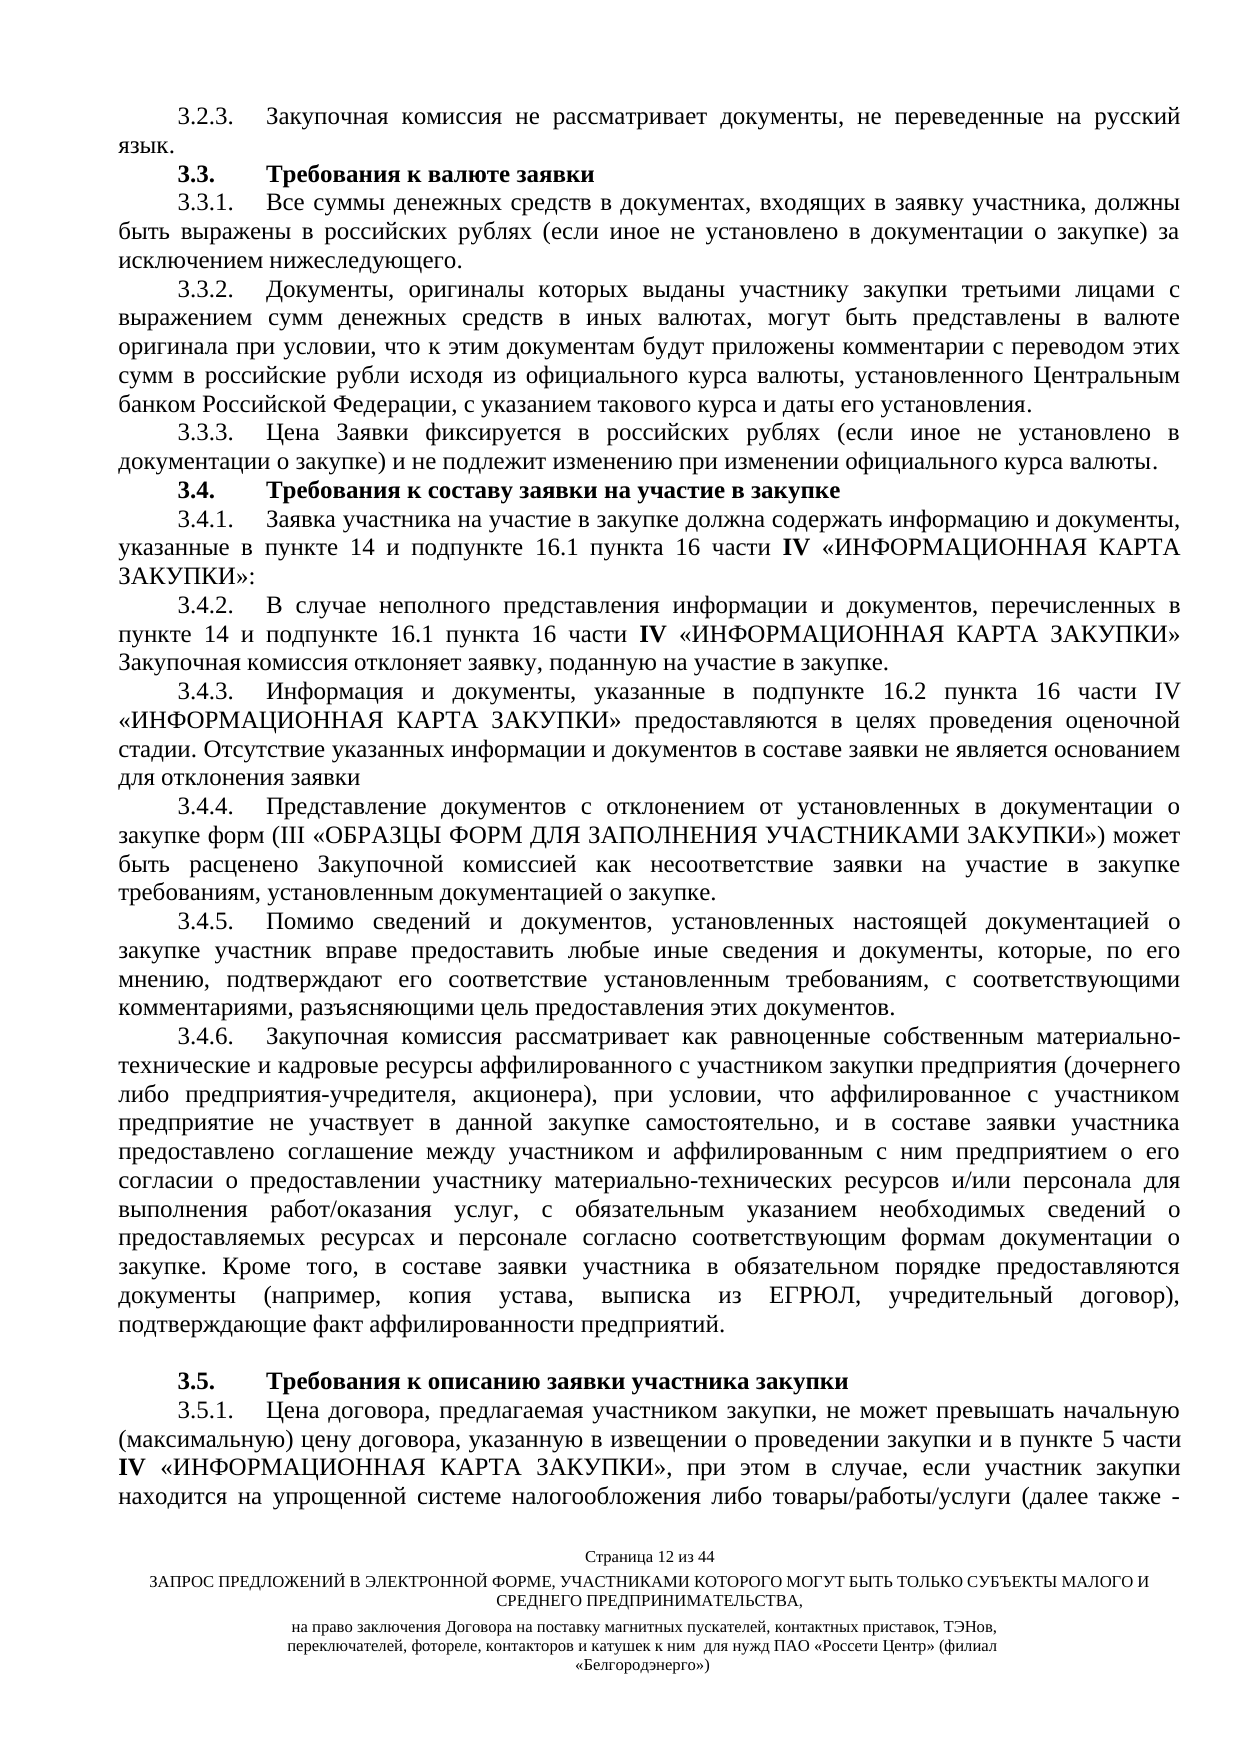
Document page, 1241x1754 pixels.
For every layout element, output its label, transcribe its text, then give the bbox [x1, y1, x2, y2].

subtitle Помимо сведений и документов, установленных настоящей документацией о закупке участник вправе предоставить любые иные сведения и документы, которые, по его мнению, подтверждают его соответствие установленным требованиям, с соответствующими комментариями, разъясняющими цель предоставления этих документов. [118, 906, 1181, 1021]
subtitle Документы, оригиналы которых выданы участнику закупки третьими лицами с выражением сумм денежных средств в иных валютах, могут быть представлены в валюте оригинала при условии, что к этим документам будут приложены комментарии с переводом этих сумм в российские рубли исходя из официального курса валюты, установленного Центральным банком Российской Федерации, с указанием такового курса и даты его установления. [118, 274, 1181, 417]
subtitle Представление документов с отклонением от установленных в документации о закупке форм (III «ОБРАЗЦЫ ФОРМ ДЛЯ ЗАПОЛНЕНИЯ УЧАСТНИКАМИ ЗАКУПКИ») может быть расценено Закупочной комиссией как несоответствие заявки на участие в закупке требованиям, установленным документацией о закупке. [118, 791, 1181, 906]
subtitle Требования к описанию заявки участника закупки [118, 1366, 1181, 1395]
subtitle Все суммы денежных средств в документах, входящих в заявку участника, должны быть выражены в российских рублях (если иное не установлено в документации о закупке) за исключением нижеследующего. [118, 187, 1181, 274]
subtitle Заявка участника на участие в закупке должна содержать информацию и документы, указанные в пункте 14 и подпункте 16.1 пункта 16 части IV «ИНФОРМАЦИОННАЯ КАРТА ЗАКУПКИ»: [118, 504, 1181, 590]
subtitle Информация и документы, указанные в подпункте 16.2 пункта 16 части IV «ИНФОРМАЦИОННАЯ КАРТА ЗАКУПКИ» предоставляются в целях проведения оценочной стадии. Отсутствие указанных информации и документов в составе заявки не является основанием для отклонения заявки [118, 676, 1181, 791]
subtitle В случае неполного представления информации и документов, перечисленных в пункте 14 и подпункте 16.1 пункта 16 части IV «ИНФОРМАЦИОННАЯ КАРТА ЗАКУПКИ» Закупочная комиссия отклоняет заявку, поданную на участие в закупке. [118, 590, 1181, 676]
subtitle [118, 1395, 1181, 1510]
subtitle Требования к валюте заявки [118, 159, 1181, 187]
subtitle Требования к составу заявки на участие в закупке [118, 475, 1181, 504]
subtitle Цена Заявки фиксируется в российских рублях (если иное не установлено в документации о закупке) и не подлежит изменению при изменении официального курса валюты. [118, 417, 1181, 475]
subtitle Закупочная комиссия рассматривает как равноценные собственным материально-технические и кадровые ресурсы аффилированного с участником закупки предприятия (дочернего либо предприятия-учредителя, акционера), при условии, что аффилированное с участником предприятие не участвует в данной закупке самостоятельно, и в составе заявки участника предоставлено соглашение между участником и аффилированным с ним предприятием о его согласии о предоставлении участнику материально-технических ресурсов и/или персонала для выполнения работ/оказания услуг, с обязательным указанием необходимых сведений о предоставляемых ресурсах и персонале согласно соответствующим формам документации о закупке. Кроме того, в составе заявки участника в обязательном порядке предоставляются документы (например, копия устава, выписка из ЕГРЮЛ, учредительный договор), подтверждающие факт аффилированности предприятий. [118, 1021, 1181, 1337]
subtitle Закупочная комиссия не рассматривает документы, не переведенные на русский язык. [118, 101, 1181, 159]
